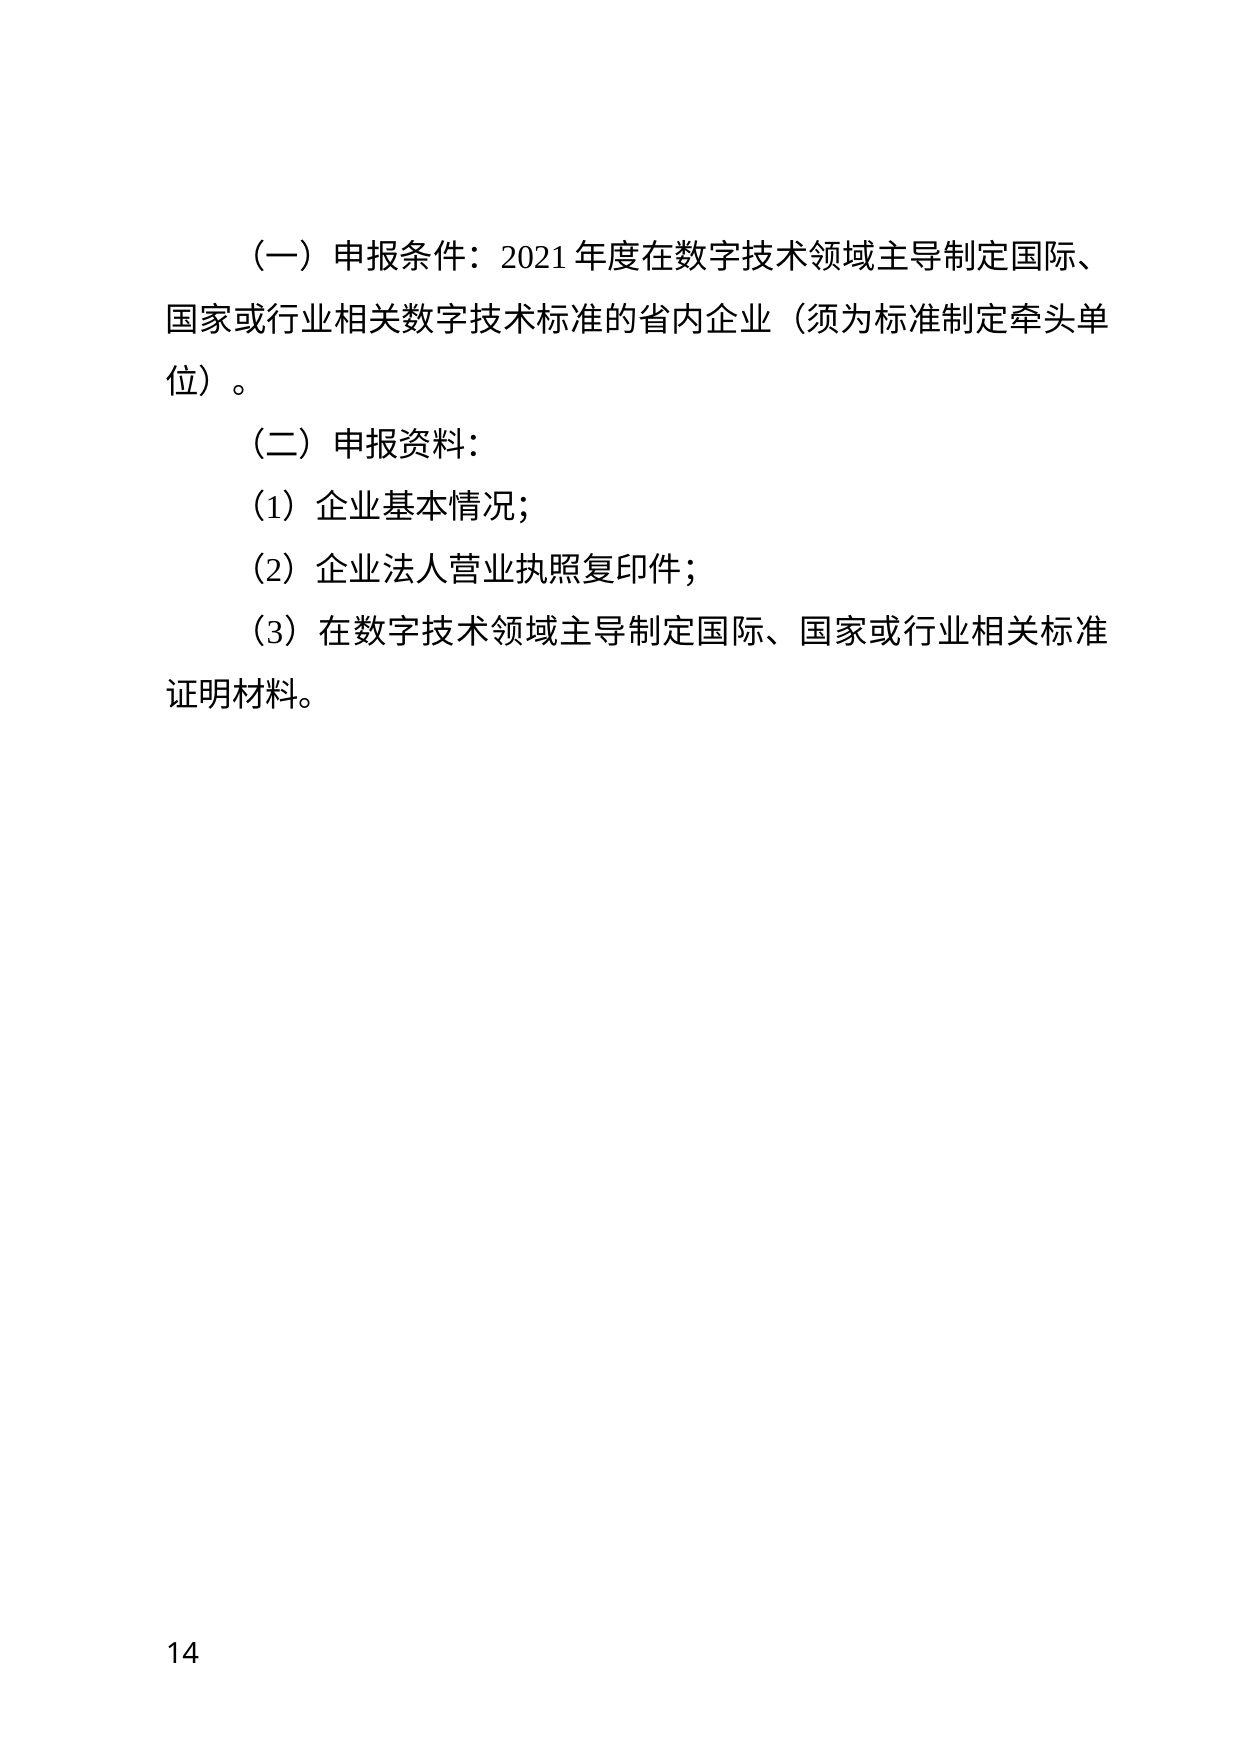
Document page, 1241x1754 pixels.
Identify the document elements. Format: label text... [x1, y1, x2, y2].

text （1）企业基本情况； [165, 468, 1110, 531]
text （2）企业法人营业执照复印件； [165, 531, 1110, 593]
text （二）申报资料： [165, 406, 1110, 468]
text （3）在数字技术领域主导制定国际、国家或行业相关标准证明材料。 [165, 593, 1110, 718]
text （一）申报条件：2021年度在数字技术领域主导制定国际、国家或行业相关数字技术标准的省内企业（须为标准制定牵头单位）。 [165, 218, 1110, 406]
